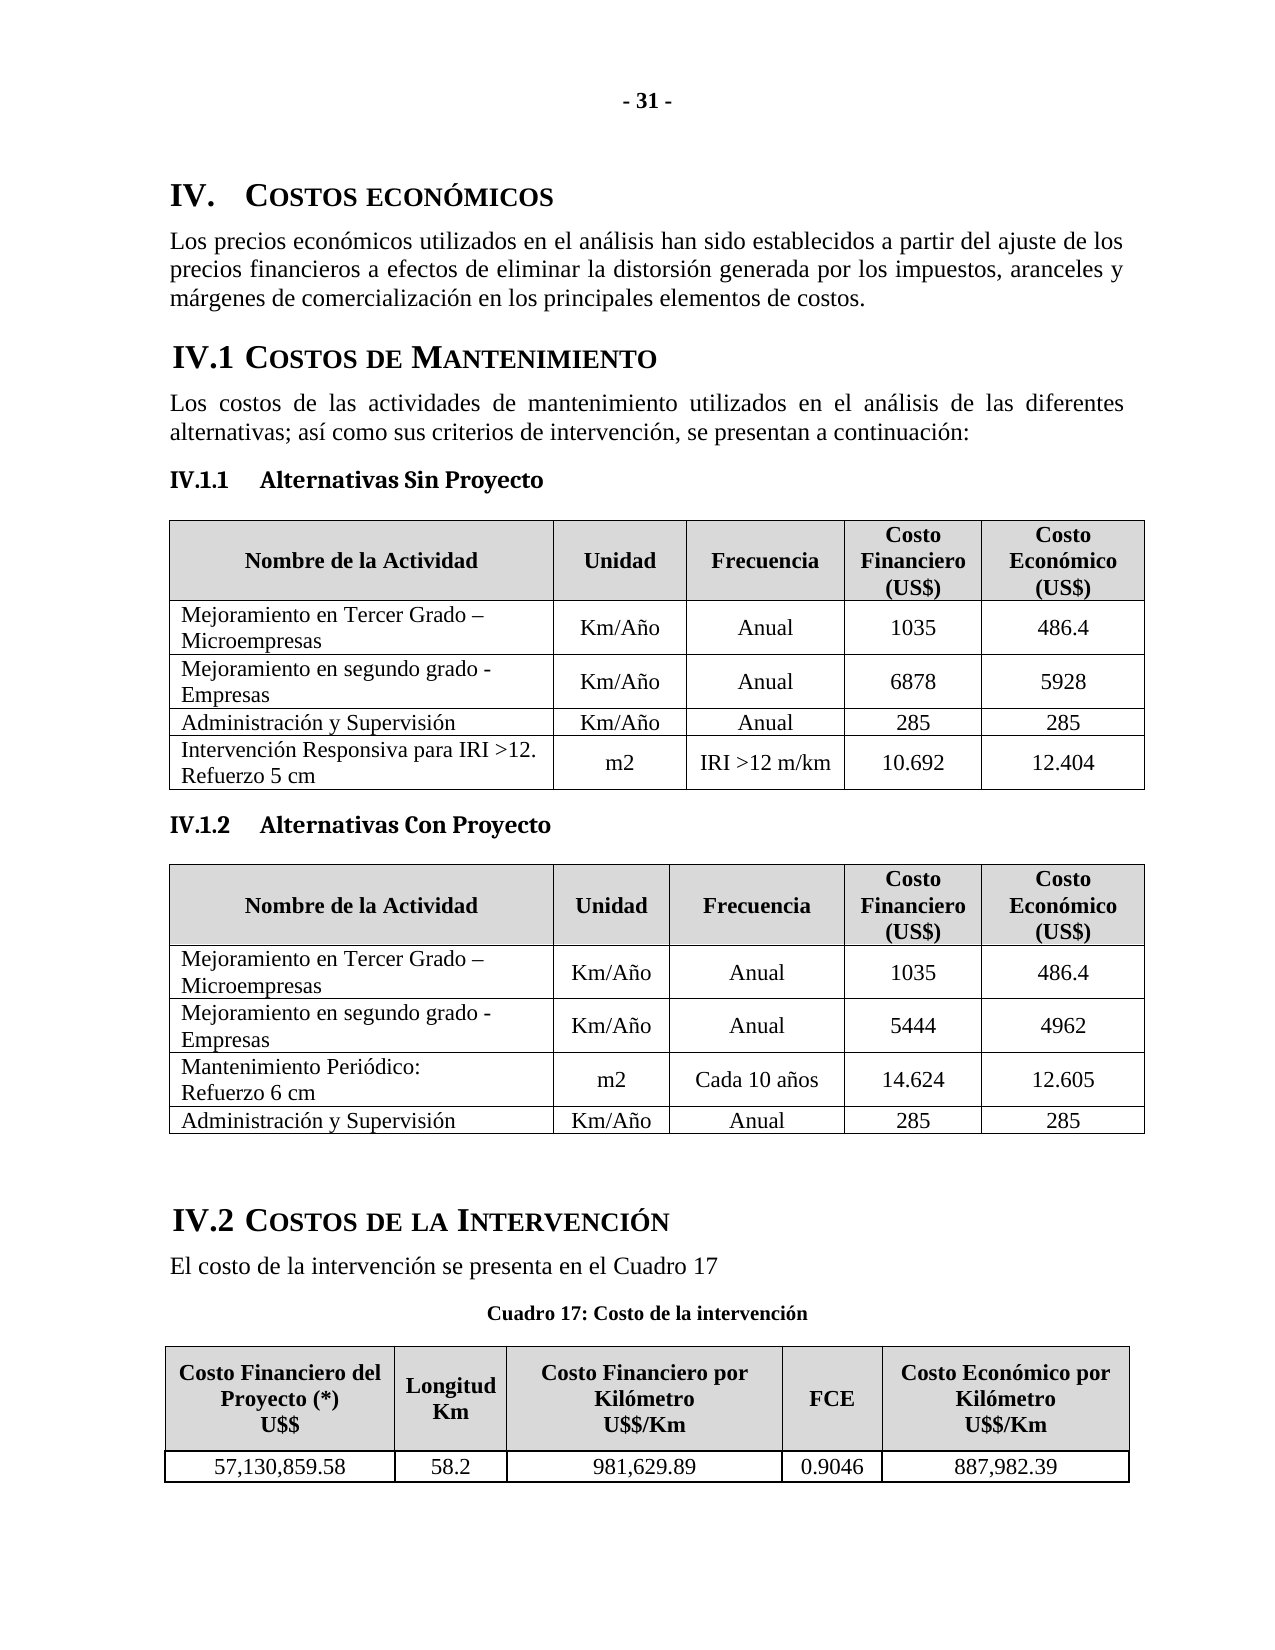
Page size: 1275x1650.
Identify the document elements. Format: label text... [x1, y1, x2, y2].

table_cell Km/Año [554, 946, 669, 998]
table_cell 5928 [982, 655, 1144, 708]
text Cuadro 17: Costo de la intervención [169, 1301, 1125, 1325]
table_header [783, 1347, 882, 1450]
table_cell m2 [554, 736, 686, 789]
table_cell Mejoramiento en Tercer Grado – Microempresas [170, 946, 553, 998]
table_cell Km/Año [554, 999, 669, 1052]
table_cell 6878 [845, 655, 981, 708]
table_header Frecuencia [687, 521, 844, 600]
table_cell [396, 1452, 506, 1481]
table_cell 285 [845, 709, 981, 735]
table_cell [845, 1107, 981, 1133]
table_cell Anual [687, 709, 844, 735]
table_header Frecuencia [670, 865, 844, 944]
table_cell Mejoramiento en segundo grado - Empresas [170, 999, 553, 1052]
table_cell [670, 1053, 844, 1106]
table_cell 285 [982, 709, 1144, 735]
table_cell Km/Año [554, 601, 686, 654]
table_cell 5444 [845, 999, 981, 1052]
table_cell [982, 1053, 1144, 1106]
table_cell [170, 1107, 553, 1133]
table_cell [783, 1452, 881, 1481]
subtitle Costos de la Intervención [172, 1200, 1125, 1239]
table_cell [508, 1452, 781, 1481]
text El costo de la intervención se presenta en el Cuadro 17 [169, 1251, 1125, 1280]
table_cell Intervención Responsiva para IRI >12. Refuerzo 5 cm [170, 736, 553, 789]
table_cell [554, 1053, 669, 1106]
table_cell Mejoramiento en segundo grado - Empresas [170, 655, 553, 708]
table_cell Anual [670, 946, 844, 998]
table_cell Anual [687, 655, 844, 708]
table_cell 486.4 [982, 601, 1144, 654]
table_header Unidad [554, 865, 669, 944]
subtitle Costos económicos [169, 175, 1125, 213]
table_cell Km/Año [554, 709, 686, 735]
table_header Unidad [554, 521, 686, 600]
subtitle Alternativas Sin Proyecto [169, 466, 1125, 495]
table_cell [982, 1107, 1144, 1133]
table_cell Mejoramiento en Tercer Grado – Microempresas [170, 601, 553, 654]
table_cell Anual [670, 999, 844, 1052]
text Los costos de las actividades de mantenimiento utilizados en el análisis de las diferentes alternativas; así como sus criterios de intervención, se presentan a continuación: [169, 388, 1125, 445]
table_cell 12.404 [982, 736, 1144, 789]
table_header Nombre de la Actividad [170, 865, 553, 944]
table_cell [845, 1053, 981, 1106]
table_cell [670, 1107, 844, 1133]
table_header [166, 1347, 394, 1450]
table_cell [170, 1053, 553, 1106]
table_cell 486.4 [982, 946, 1144, 998]
table_header Costo Económico (US$) [982, 521, 1144, 600]
table_cell 10.692 [845, 736, 981, 789]
table_cell IRI >12 m/km [687, 736, 844, 789]
table_cell Km/Año [554, 655, 686, 708]
table_header Costo Financiero (US$) [845, 521, 981, 600]
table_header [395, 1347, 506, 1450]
table_cell 1035 [845, 601, 981, 654]
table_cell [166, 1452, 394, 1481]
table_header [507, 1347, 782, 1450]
subtitle Costos de Mantenimiento [172, 337, 1125, 375]
subtitle Alternativas Con Proyecto [169, 811, 1125, 839]
text Los precios económicos utilizados en el análisis han sido establecidos a partir del ajuste de los precios financieros a efectos de eliminar la distorsión generada por los impuestos, aranceles y márgenes de comercialización en los principales elementos de costos. [169, 226, 1125, 312]
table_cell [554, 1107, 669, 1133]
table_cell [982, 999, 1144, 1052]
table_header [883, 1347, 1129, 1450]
table_header Nombre de la Actividad [170, 521, 553, 600]
table_header Costo Financiero (US$) [845, 865, 981, 944]
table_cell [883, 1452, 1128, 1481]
table_cell 1035 [845, 946, 981, 998]
table_cell Administración y Supervisión [170, 709, 553, 735]
table_header Costo Económico (US$) [982, 865, 1144, 944]
table_cell Anual [687, 601, 844, 654]
